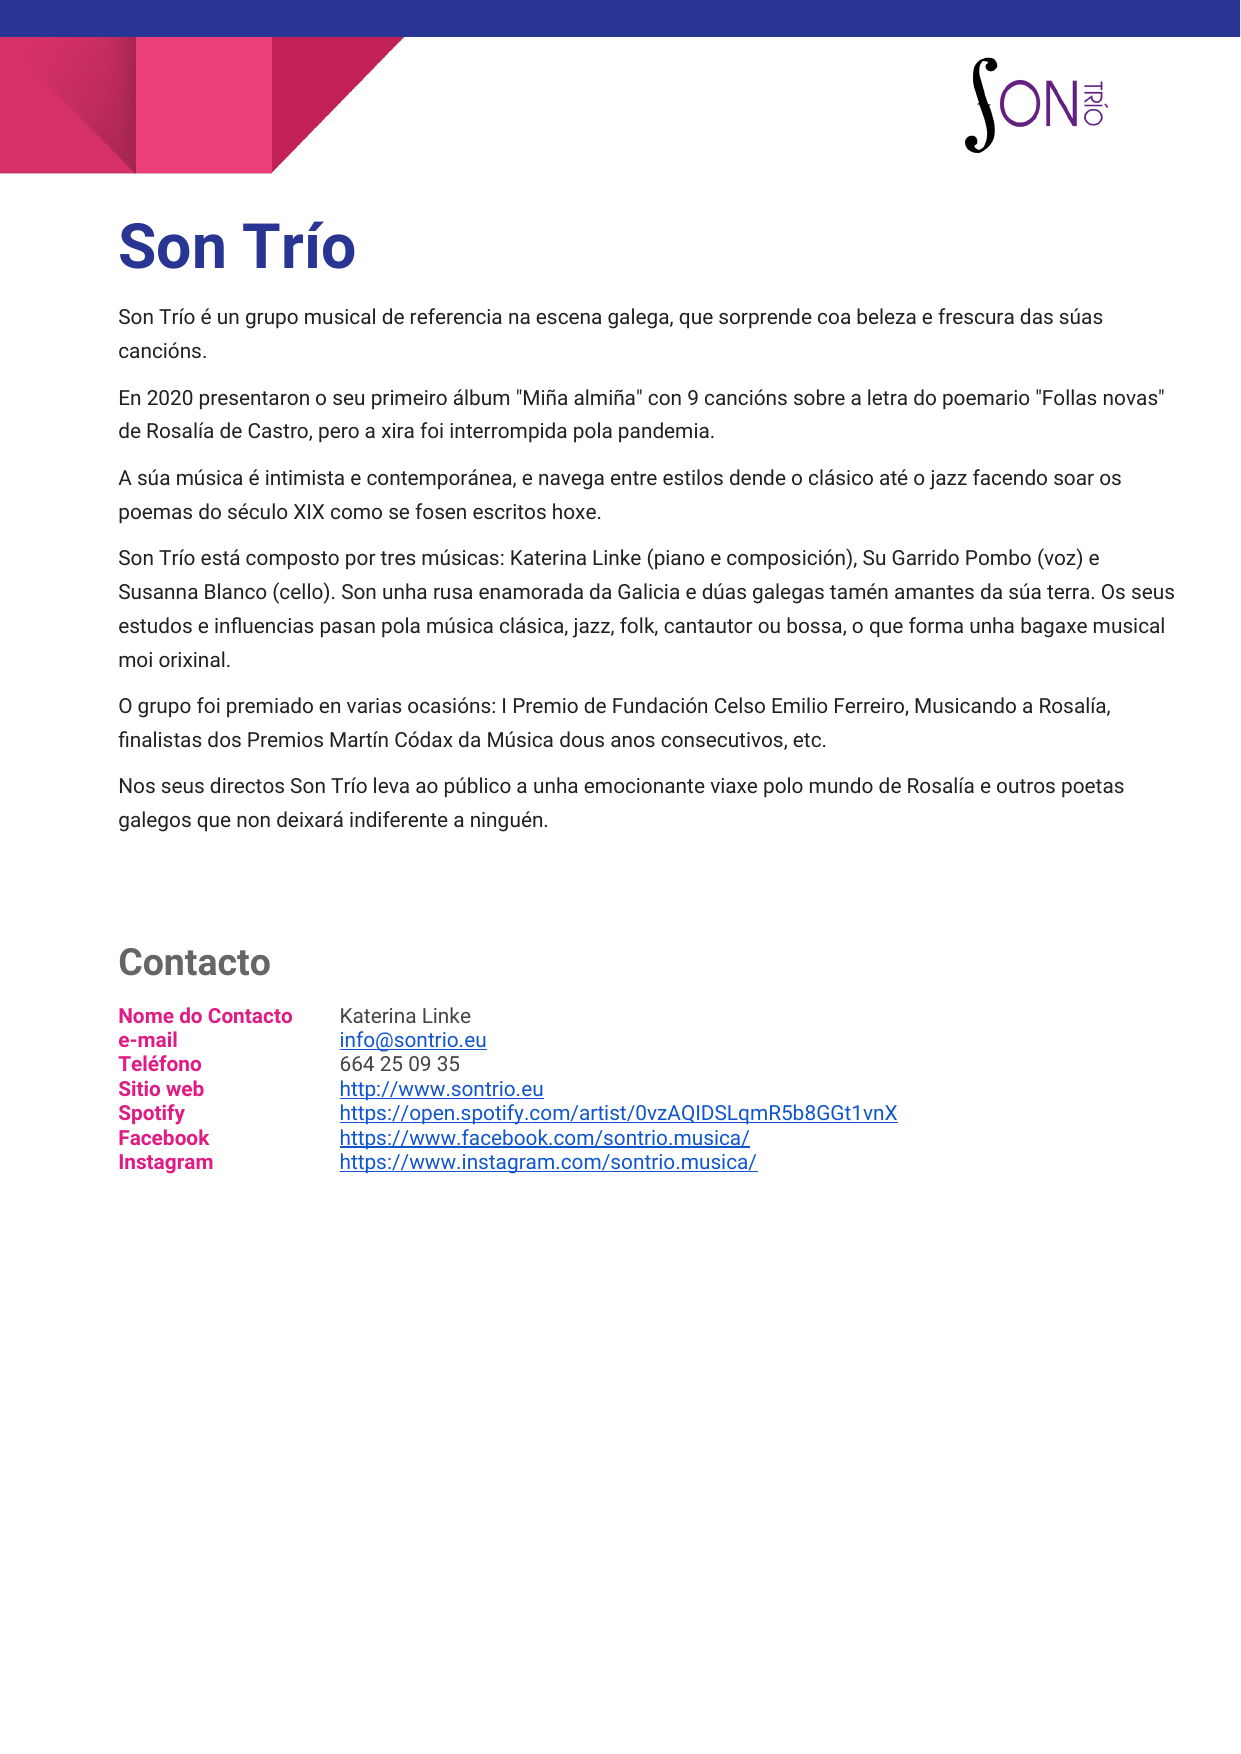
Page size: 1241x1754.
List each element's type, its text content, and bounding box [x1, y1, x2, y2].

text Nos seus directos Son Trío leva ao público a unha emocionante viaxe polo mundo de Rosalía e outros poetas galegos que non deixará indiferente a ninguén. [118, 774, 1181, 832]
title Son Trío [118, 210, 1181, 283]
text Son Trío é un grupo musical de referencia na escena galega, que sorprende coa beleza e frescura das súas cancións. [118, 305, 1181, 364]
text En 2020 presentaron o seu primeiro álbum "Miña almiña" con 9 cancións sobre a letra do poemario "Follas novas" de Rosalía de Castro, pero a xira foi interrompida pola pandemia. [118, 386, 1181, 444]
text O grupo foi premiado en varias ocasións: I Premio de Fundación Celso Emilio Ferreiro, Musicando a Rosalía, finalistas dos Premios Martín Códax da Música dous anos consecutivos, etc. [118, 694, 1181, 752]
picture [0, 0, 1241, 175]
text Nome do Contacto Katerina Linke e-mail info@sontrio.eu Teléfono 664 25 09 35 Sitio web http://www.sontrio.eu Spotify https://open.spotify.com/artist/0vzAQIDSLqmR5b8GGt1vnX Facebook https://www.facebook.com/sontrio.musica/ Instagram https://www.instagram.com/sontrio.musica/ [118, 1004, 1181, 1201]
subtitle Contacto [118, 941, 1181, 985]
text Son Trío está composto por tres músicas: Katerina Linke (piano e composición), Su Garrido Pombo (voz) e Susanna Blanco (cello). Son unha rusa enamorada da Galicia e dúas galegas tamén amantes da súa terra. Os seus estudos e influencias pasan pola música clásica, jazz, folk, cantautor ou bossa, o que forma unha bagaxe musical moi orixinal. [118, 546, 1181, 672]
text A súa música é intimista e contemporánea, e navega entre estilos dende o clásico até o jazz facendo soar os poemas do século XIX como se fosen escritos hoxe. [118, 466, 1181, 524]
